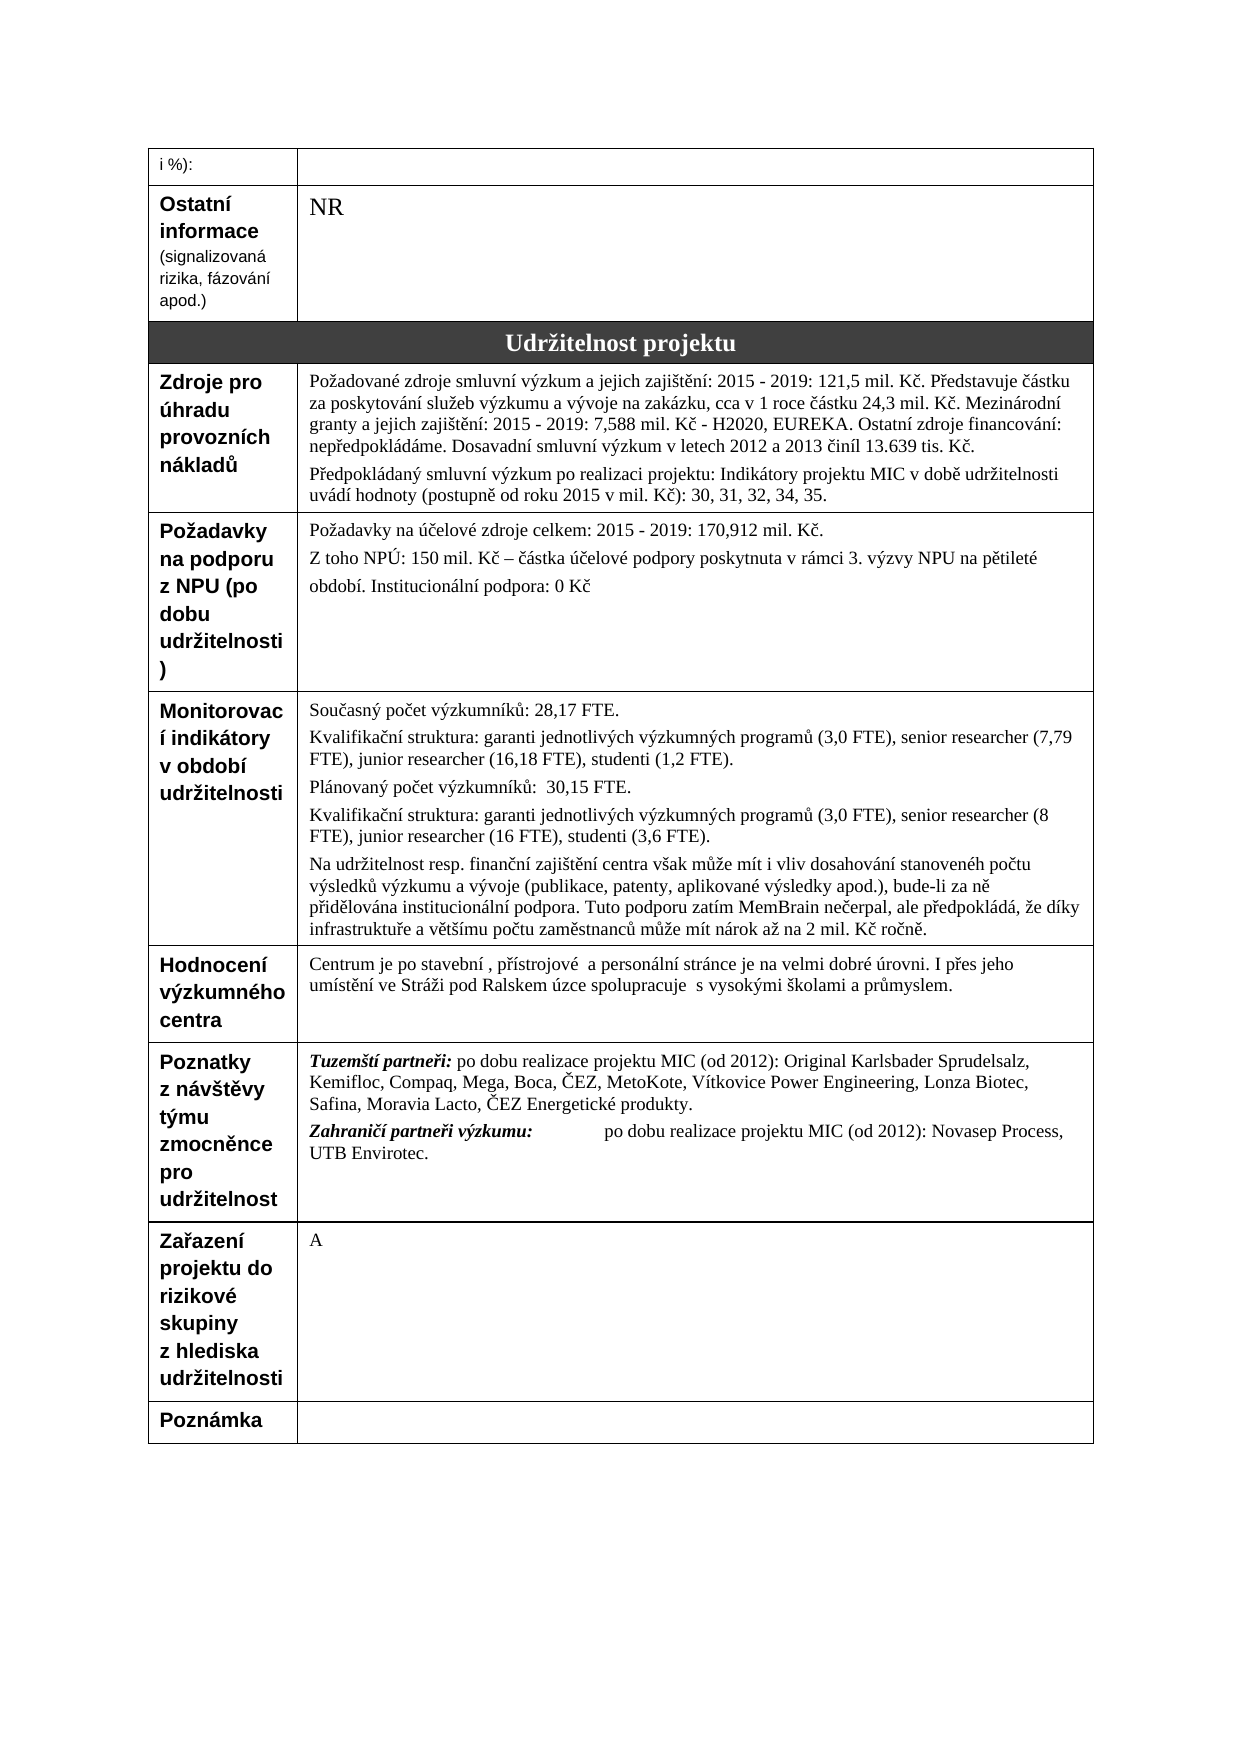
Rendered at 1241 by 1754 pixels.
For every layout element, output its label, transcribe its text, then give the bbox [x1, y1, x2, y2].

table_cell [149, 149, 297, 184]
table_cell Monitorovací indikátory v období udržitelnosti [149, 692, 297, 945]
table_cell Poznámka [149, 1402, 297, 1442]
table_cell Hodnocení výzkumného centra [149, 946, 297, 1042]
table_cell Ostatní informace (signalizovaná rizika, fázování apod.) [149, 186, 297, 321]
table_cell Požadavky na podporu z NPU (po dobu udržitelnosti) [149, 513, 297, 691]
table_cell Požadované zdroje smluvní výzkum a jejich zajištění: 2015 - 2019: 121,5 mil. Kč. Představuje částku za poskytování služeb výzkumu a vývoje na zakázku, cca v 1 roce částku 24,3 mil. Kč. Mezinárodní granty a jejich zajištění: 2015 - 2019: 7,588 mil. Kč - H2020, EUREKA. Ostatní zdroje financování: nepředpokládáme. Dosavadní smluvní výzkum v letech 2012 a 2013 činíl 13.639 tis. Kč. Předpokládaný smluvní výzkum po realizaci projektu: Indikátory projektu MIC v době udržitelnosti uvádí hodnoty (postupně od roku 2015 v mil. Kč): 30, 31, 32, 34, 35. [298, 364, 1093, 512]
table_cell A [298, 1223, 1093, 1401]
table_cell Požadavky na účelové zdroje celkem: 2015 - 2019: 170,912 mil. Kč. Z toho NPÚ: 150 mil. Kč – částka účelové podpory poskytnuta v rámci 3. výzvy NPU na pětileté období. Institucionální podpora: 0 Kč [298, 513, 1093, 691]
table_cell Tuzemští partneři: po dobu realizace projektu MIC (od 2012): Original Karlsbader Sprudelsalz, Kemifloc, Compaq, Mega, Boca, ČEZ, MetoKote, Vítkovice Power Engineering, Lonza Biotec, Safina, Moravia Lacto, ČEZ Energetické produkty. Zahraničí partneři výzkumu: po dobu realizace projektu MIC (od 2012): Novasep Process, UTB Envirotec. [298, 1043, 1093, 1221]
table_cell Zdroje pro úhradu provozních nákladů [149, 364, 297, 512]
table_cell [298, 1402, 1093, 1442]
table_cell Současný počet výzkumníků: 28,17 FTE. Kvalifikační struktura: garanti jednotlivých výzkumných programů (3,0 FTE), senior researcher (7,79 FTE), junior researcher (16,18 FTE), studenti (1,2 FTE). Plánovaný počet výzkumníků: 30,15 FTE. Kvalifikační struktura: garanti jednotlivých výzkumných programů (3,0 FTE), senior researcher (8 FTE), junior researcher (16 FTE), studenti (3,6 FTE). Na udržitelnost resp. finanční zajištění centra však může mít i vliv dosahování stanovenéh počtu výsledků výzkumu a vývoje (publikace, patenty, aplikované výsledky apod.), bude-li za ně přidělována institucionální podpora. Tuto podporu zatím MemBrain nečerpal, ale předpokládá, že díky infrastruktuře a většímu počtu zaměstnanců může mít nárok až na 2 mil. Kč ročně. [298, 692, 1093, 945]
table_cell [298, 149, 1093, 184]
table_cell NR [298, 186, 1093, 321]
table_cell Poznatky z návštěvy týmu zmocněnce pro udržitelnost [149, 1043, 297, 1221]
table_cell Zařazení projektu do rizikové skupiny z hlediska udržitelnosti [149, 1223, 297, 1401]
table_cell Centrum je po stavební , přístrojové a personální stránce je na velmi dobré úrovni. I přes jeho umístění ve Stráži pod Ralskem úzce spolupracuje s vysokými školami a průmyslem. [298, 946, 1093, 1042]
table_cell Udržitelnost projektu [149, 322, 1093, 363]
